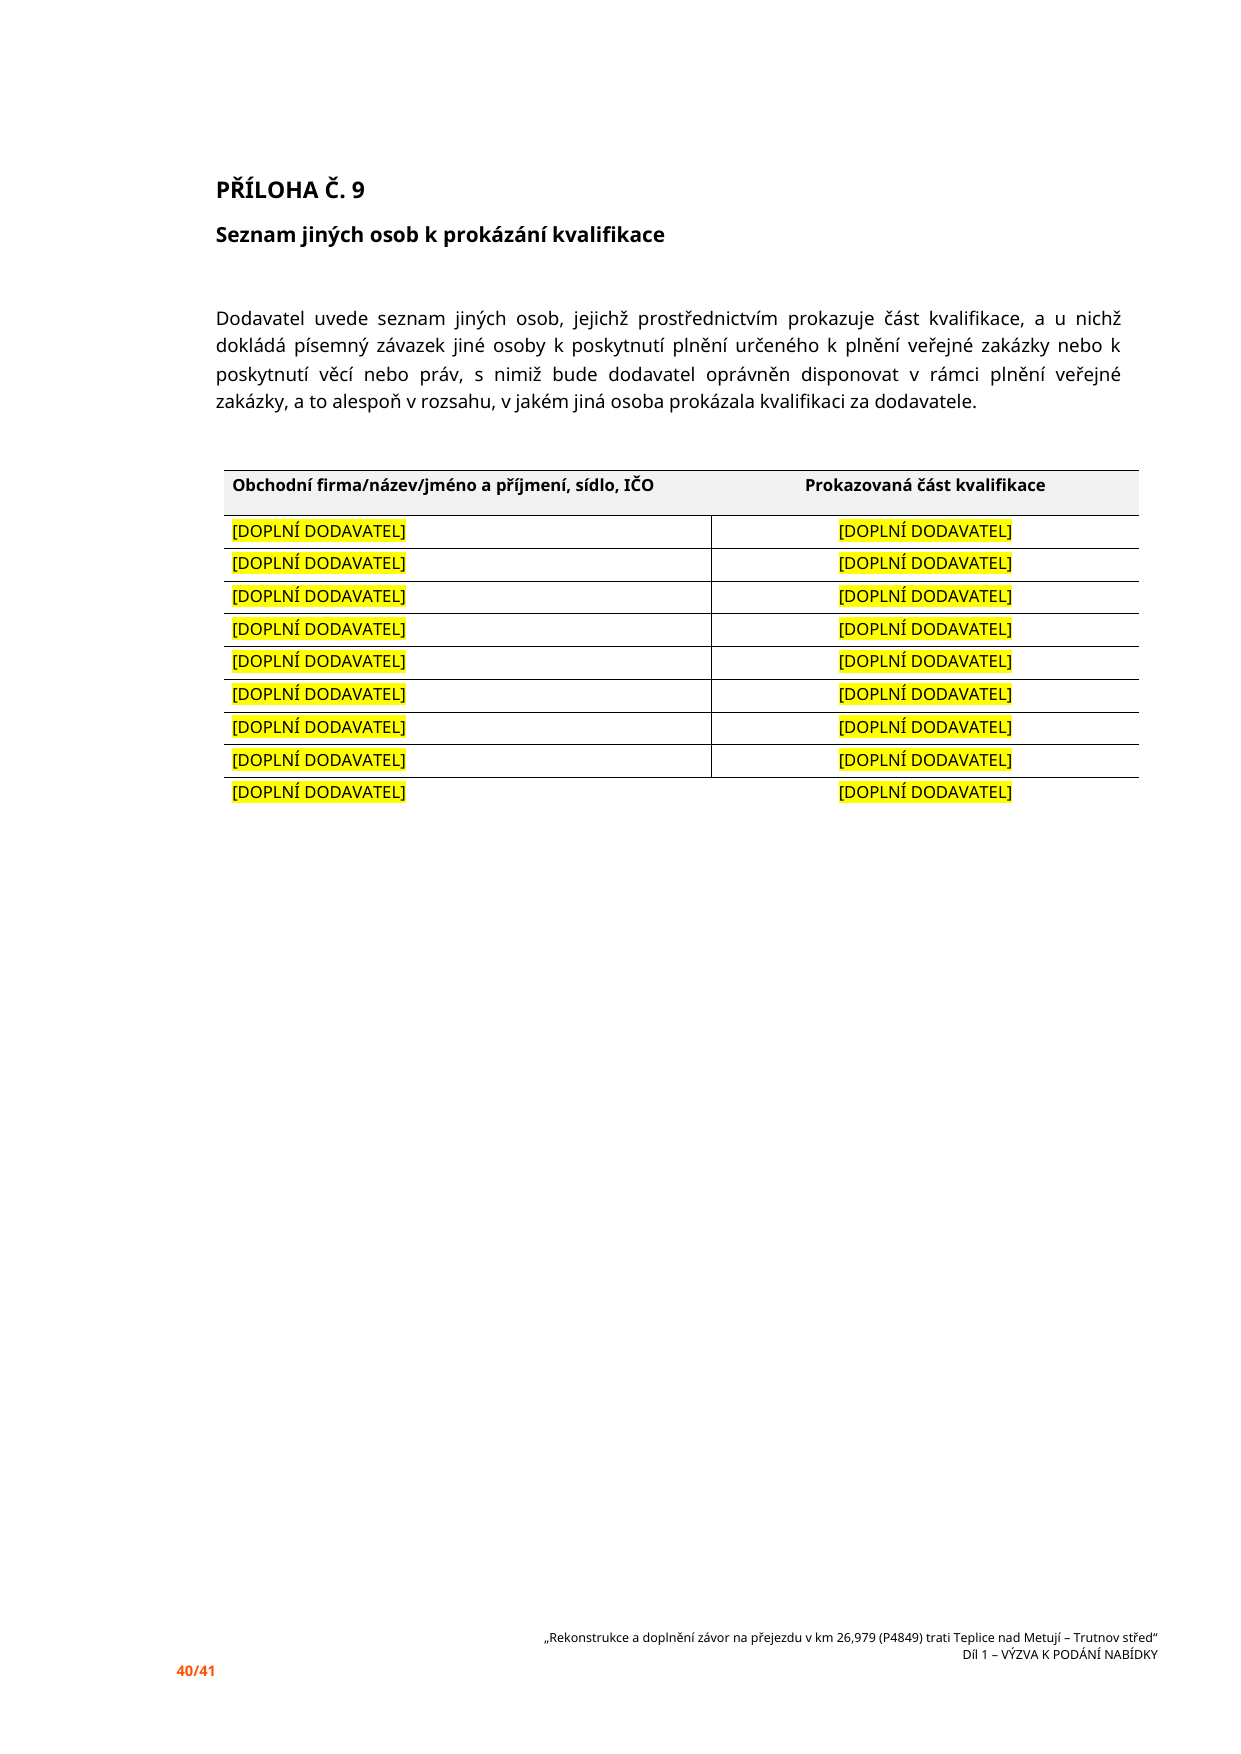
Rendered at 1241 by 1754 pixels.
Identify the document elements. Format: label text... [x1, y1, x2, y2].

table_cell [DOPLNÍ DODAVATEL] [224, 516, 711, 548]
table_cell [DOPLNÍ DODAVATEL] [224, 745, 711, 777]
table_header Obchodní firma/název/jméno a příjmení, sídlo, IČO [224, 471, 711, 515]
table_cell [DOPLNÍ DODAVATEL] [712, 549, 1139, 581]
table_cell [DOPLNÍ DODAVATEL] [224, 582, 711, 613]
table_cell [DOPLNÍ DODAVATEL] [712, 680, 1139, 711]
table_cell [DOPLNÍ DODAVATEL] [712, 713, 1139, 744]
table_cell [DOPLNÍ DODAVATEL] [712, 745, 1139, 777]
table_cell [DOPLNÍ DODAVATEL] [712, 516, 1139, 548]
table_cell [DOPLNÍ DODAVATEL] [224, 549, 711, 581]
table_cell [DOPLNÍ DODAVATEL] [224, 778, 711, 809]
table_cell [DOPLNÍ DODAVATEL] [712, 582, 1139, 613]
table_cell [DOPLNÍ DODAVATEL] [711, 778, 1139, 809]
table_cell [DOPLNÍ DODAVATEL] [224, 680, 711, 711]
table_header Prokazovaná část kvalifikace [711, 471, 1139, 515]
text Seznam jiných osob k prokázání kvalifikace [216, 221, 1122, 249]
table_cell [DOPLNÍ DODAVATEL] [224, 713, 711, 744]
table_cell [DOPLNÍ DODAVATEL] [712, 647, 1139, 679]
table_cell [DOPLNÍ DODAVATEL] [224, 647, 711, 679]
table_cell [DOPLNÍ DODAVATEL] [712, 614, 1139, 646]
text Příloha č. 9 [216, 174, 1122, 205]
text Dodavatel uvede seznam jiných osob, jejichž prostřednictvím prokazuje část kvalifikace, a u nichž dokládá písemný závazek jiné osoby k poskytnutí plnění určeného k plnění veřejné zakázky nebo k poskytnutí věcí nebo práv, s nimiž bude dodavatel oprávněn disponovat v rámci plnění veřejné zakázky, a to alespoň v rozsahu, v jakém jiná osoba prokázala kvalifikaci za dodavatele. [216, 305, 1122, 414]
table_cell [DOPLNÍ DODAVATEL] [224, 614, 711, 646]
